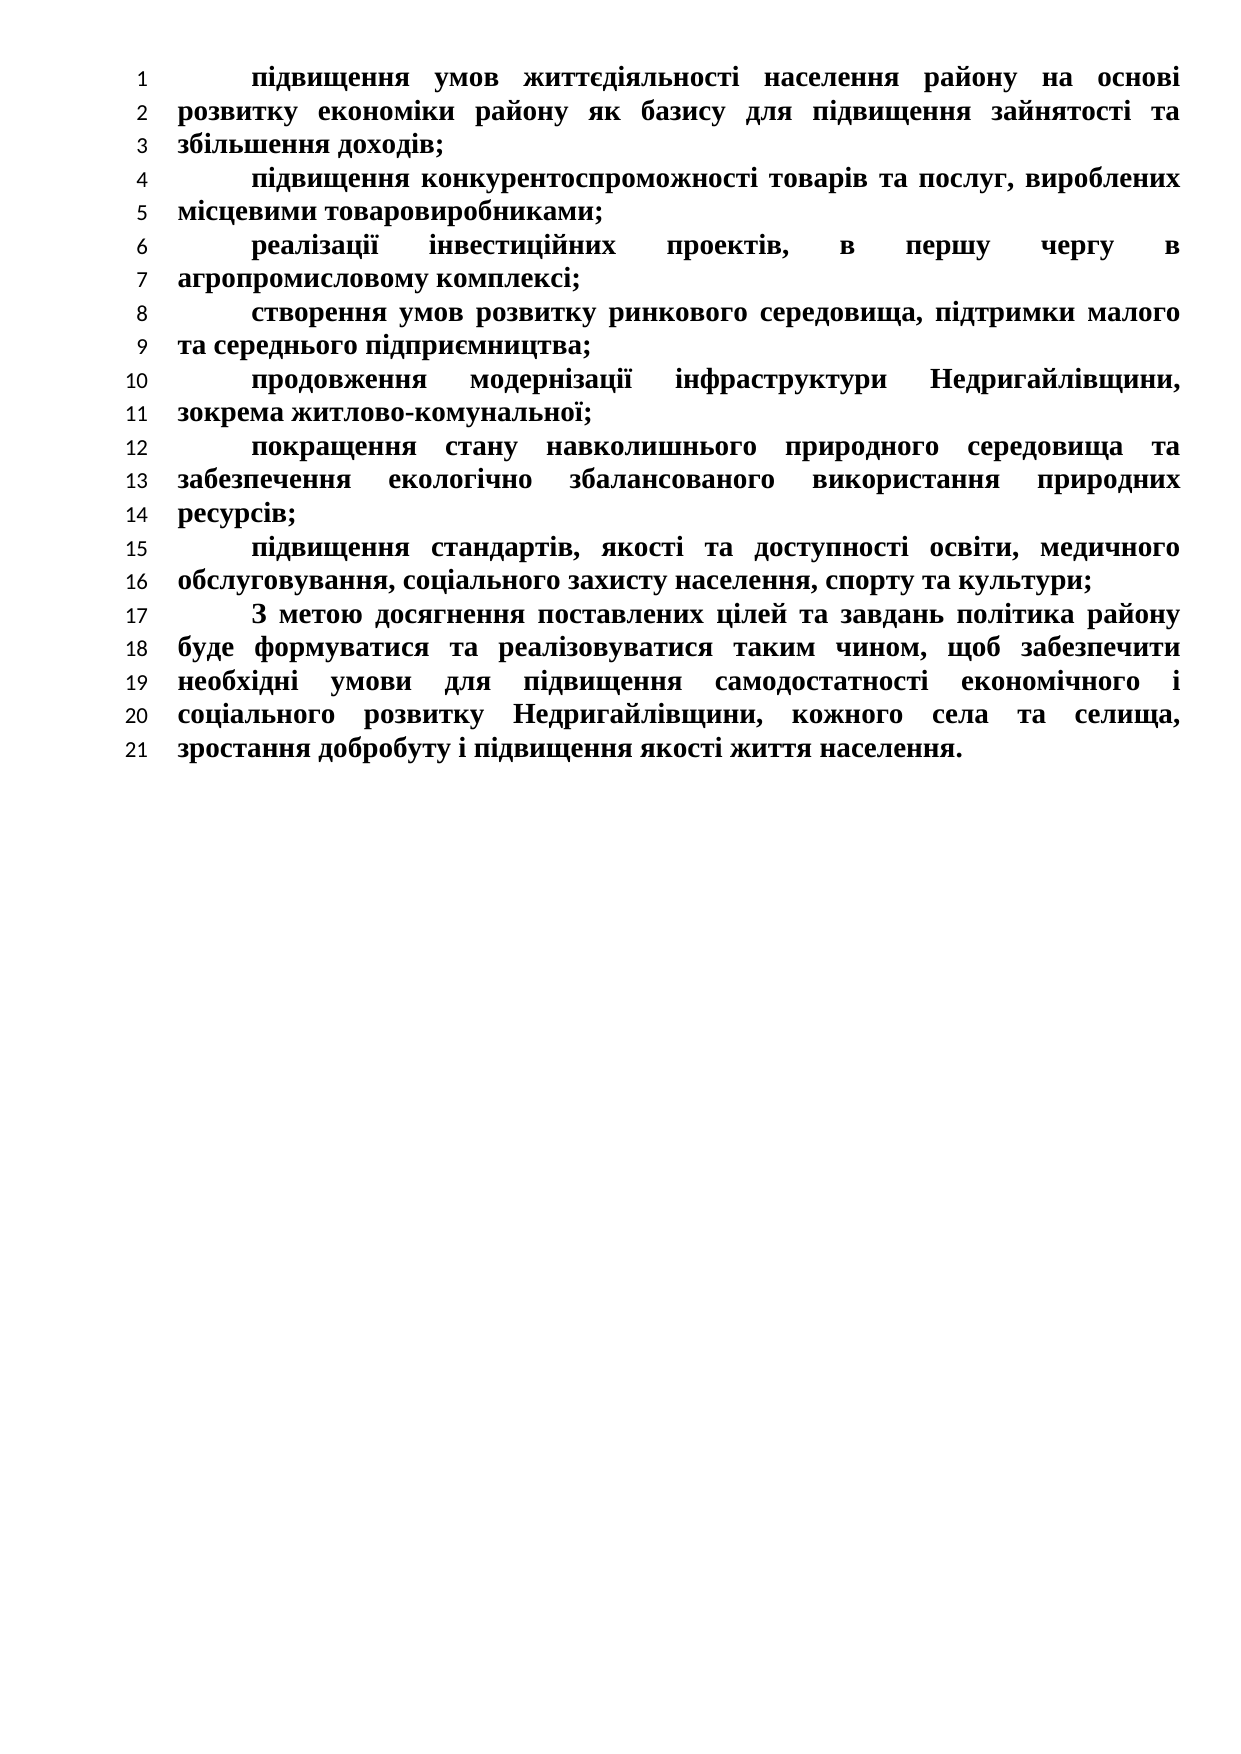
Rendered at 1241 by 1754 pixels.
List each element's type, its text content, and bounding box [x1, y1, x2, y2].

text реалізації інвестиційних проектів, в першу чергу в агропромисловому комплексі; [177, 227, 1181, 294]
text створення умов розвитку ринкового середовища, підтримки малого та середнього підприємництва; [177, 294, 1181, 361]
text підвищення умов життєдіяльності населення району на основі розвитку економіки району як базису для підвищення зайнятості та збільшення доходів; [177, 59, 1181, 160]
text продовження модернізації інфраструктури Недригайлівщини, зокрема житлово-комунальної; [177, 361, 1181, 428]
text підвищення конкурентоспроможності товарів та послуг, вироблених місцевими товаровиробниками; [177, 160, 1181, 227]
text З метою досягнення поставлених цілей та завдань політика району буде формуватися та реалізовуватися таким чином, щоб забезпечити необхідні умови для підвищення самодостатності економічного і соціального розвитку Недригайлівщини, кожного села та селища, зростання добробуту і підвищення якості життя населення. [177, 596, 1181, 763]
text підвищення стандартів, якості та доступності освіти, медичного обслуговування, соціального захисту населення, спорту та культури; [177, 529, 1181, 596]
text покращення стану навколишнього природного середовища та забезпечення екологічно збалансованого використання природних ресурсів; [177, 428, 1181, 529]
